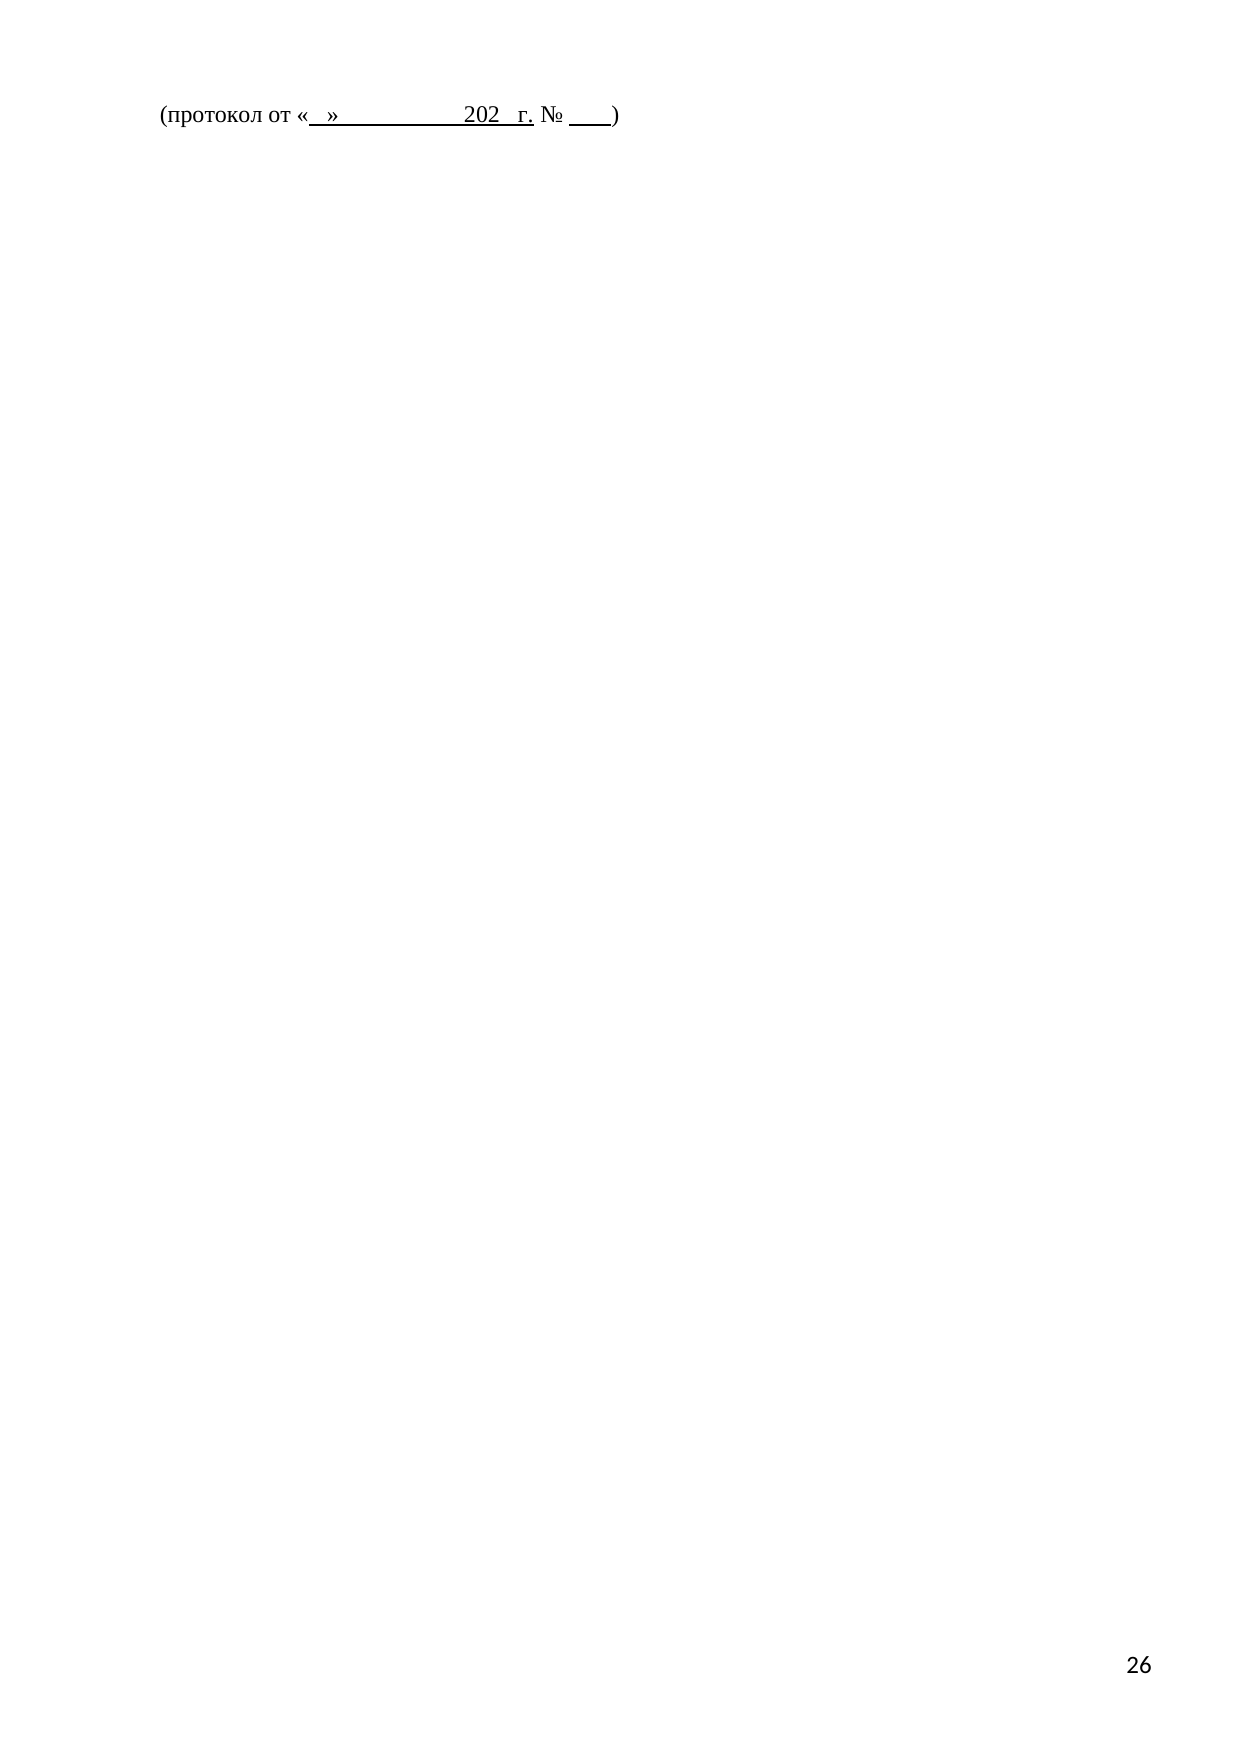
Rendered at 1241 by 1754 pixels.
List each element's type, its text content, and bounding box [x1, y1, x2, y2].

text (протокол от « » 202 г. № ) [159, 100, 1152, 128]
